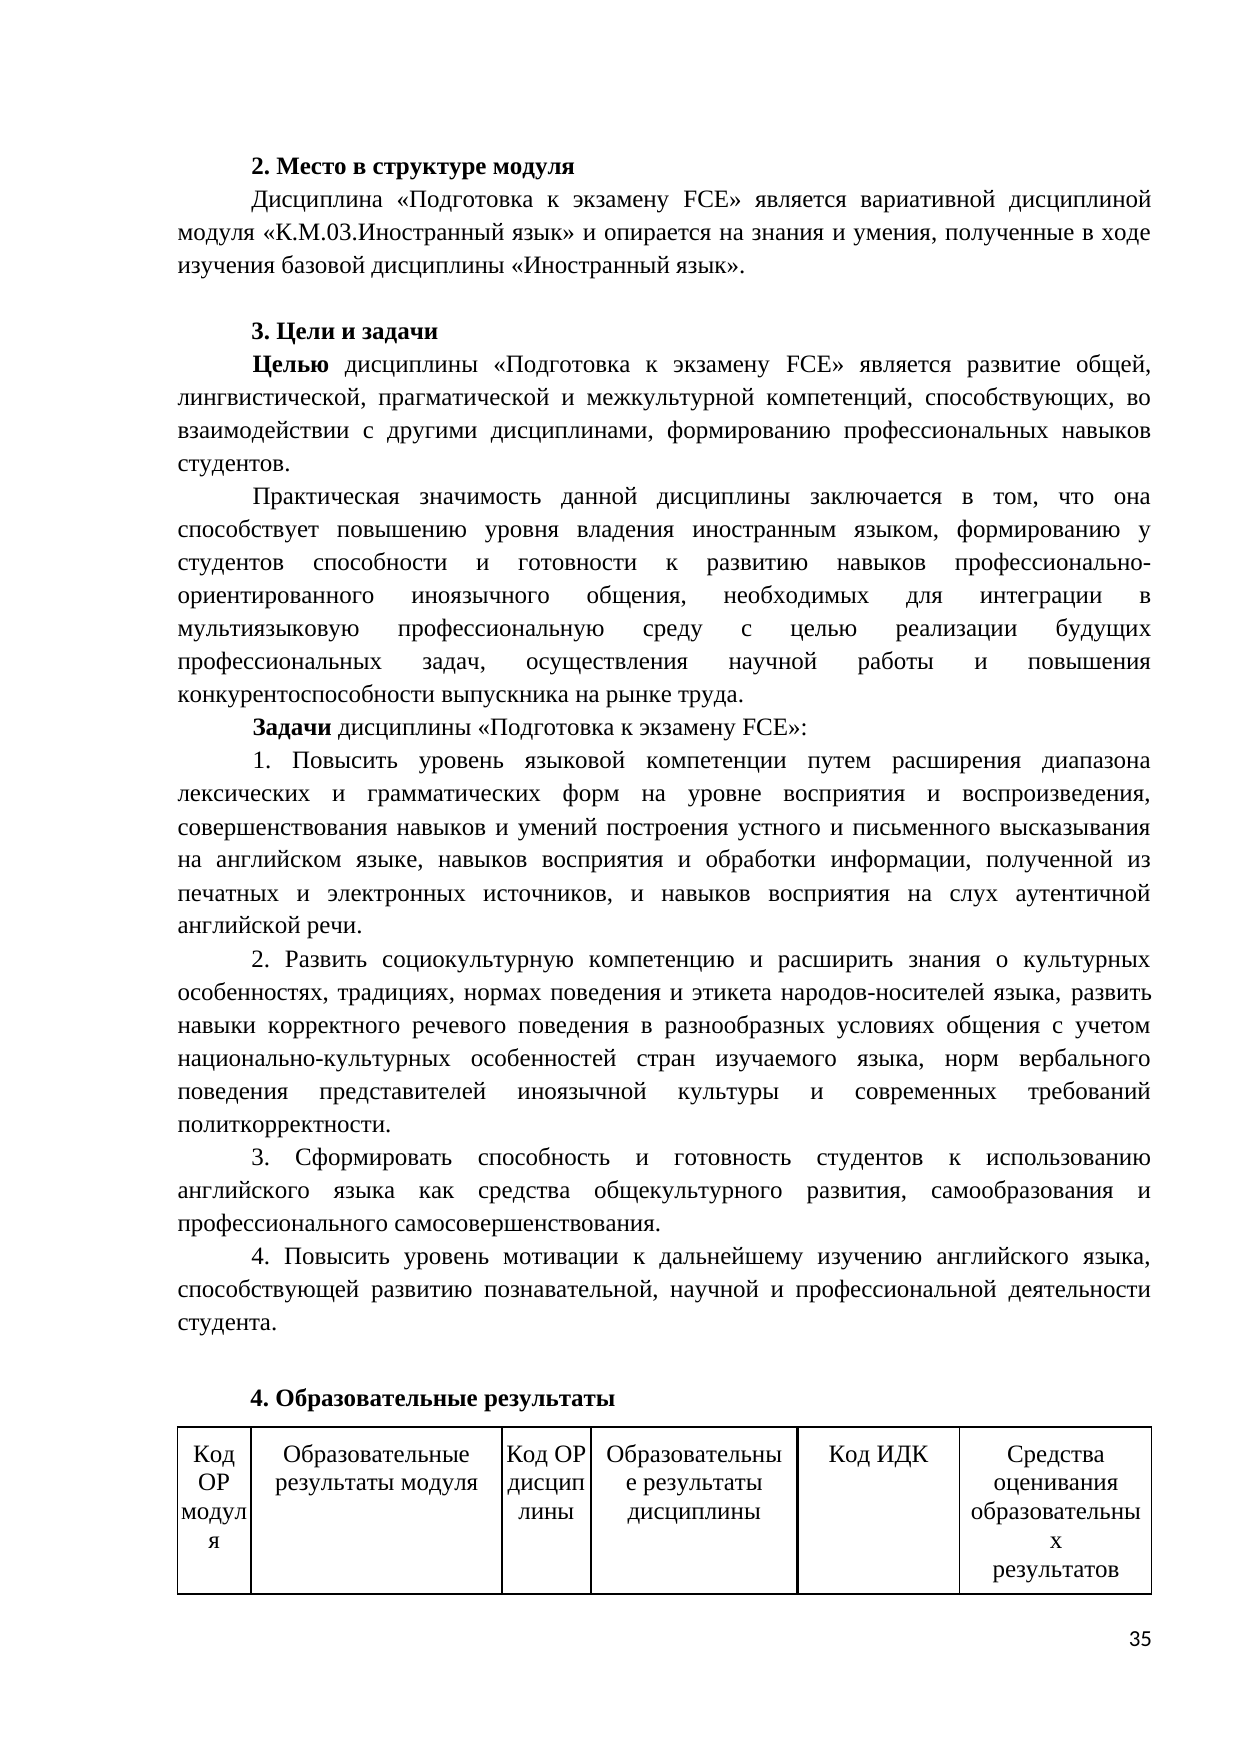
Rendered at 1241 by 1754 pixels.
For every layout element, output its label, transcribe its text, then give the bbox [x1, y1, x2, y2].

text 3. Цели и задачи [177, 316, 1152, 345]
text 2. Место в структуре модуля [177, 151, 1152, 180]
text Задачи дисциплины «Подготовка к экзамену FCE»: [177, 712, 1152, 741]
text 3. Сформировать способность и готовность студентов к использованию английского языка как средства общекультурного развития, самообразования и профессионального самосовершенствования. [177, 1142, 1152, 1237]
table_header Код ОР модуля [178, 1428, 250, 1593]
table_header Код ОР дисциплины [503, 1428, 590, 1593]
text 1. Повысить уровень языковой компетенции путем расширения диапазона лексических и грамматических форм на уровне восприятия и воспроизведения, совершенствования навыков и умений построения устного и письменного высказывания на английском языке, навыков восприятия и обработки информации, полученной из печатных и электронных источников, и навыков восприятия на слух аутентичной английской речи. [177, 746, 1152, 939]
text 4. Образовательные результаты [177, 1383, 1152, 1412]
table_header Образовательные результаты модуля [252, 1428, 501, 1593]
table_header Средства оценивания образовательных результатов [960, 1428, 1151, 1593]
table_header Код ИДК [799, 1428, 959, 1593]
text 4. Повысить уровень мотивации к дальнейшему изучению английского языка, способствующей развитию познавательной, научной и профессиональной деятельности студента. [177, 1241, 1152, 1336]
text Целью дисциплины «Подготовка к экзамену FCE» является развитие общей, лингвистической, прагматической и межкультурной компетенций, способствующих, во взаимодействии с другими дисциплинами, формированию профессиональных навыков студентов. [177, 349, 1152, 477]
text 2. Развить социокультурную компетенцию и расширить знания о культурных особенностях, традициях, нормах поведения и этикета народов-носителей языка, развить навыки корректного речевого поведения в разнообразных условиях общения с учетом национально-культурных особенностей стран изучаемого языка, норм вербального поведения представителей иноязычной культуры и современных требований политкорректности. [177, 944, 1152, 1137]
table_header Образовательные результаты дисциплины [592, 1428, 796, 1593]
text Практическая значимость данной дисциплины заключается в том, что она способствует повышению уровня владения иностранным языком, формированию у студентов способности и готовности к развитию навыков профессионально-ориентированного иноязычного общения, необходимых для интеграции в мультиязыковую профессиональную среду с целью реализации будущих профессиональных задач, осуществления научной работы и повышения конкурентоспособности выпускника на рынке труда. [177, 481, 1152, 708]
text Дисциплина «Подготовка к экзамену FCE» является вариативной дисциплиной модуля «К.М.03.Иностранный язык» и опирается на знания и умения, полученные в ходе изучения базовой дисциплины «Иностранный язык». [177, 184, 1152, 279]
